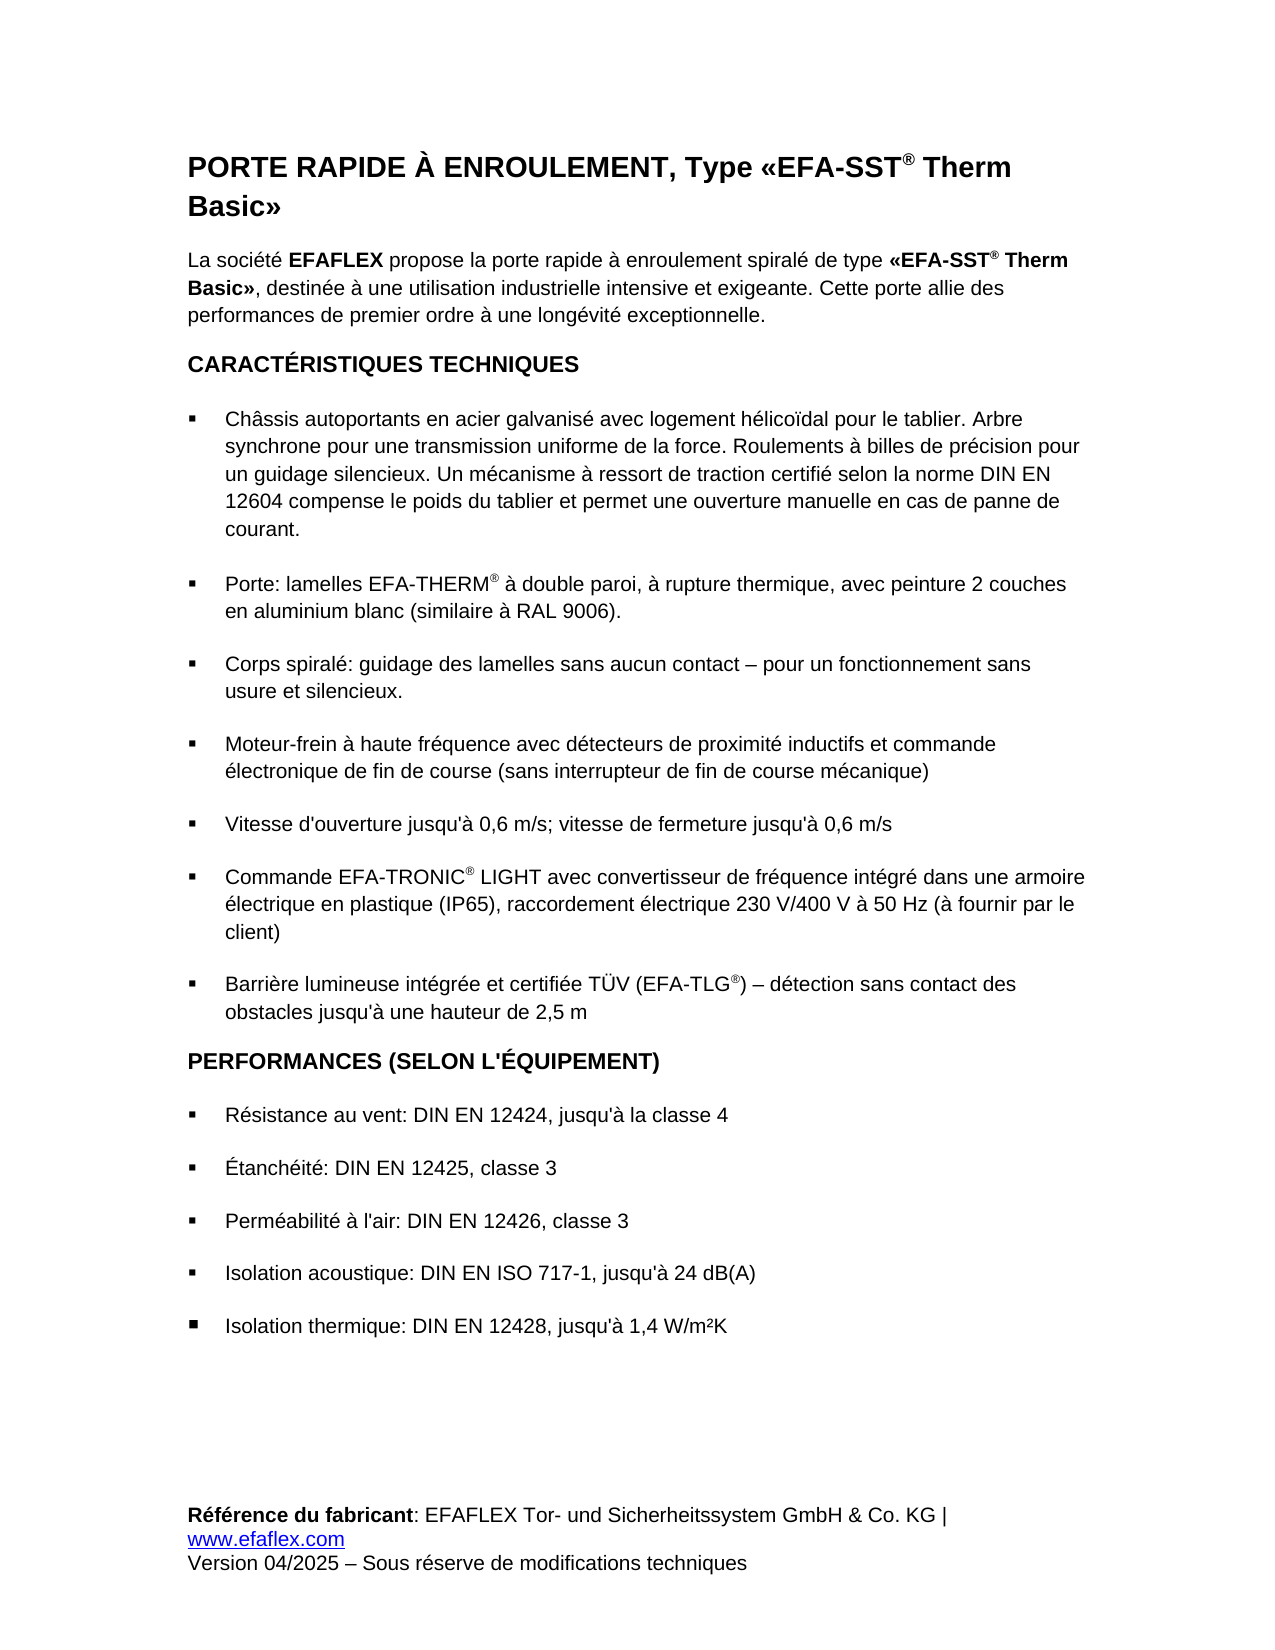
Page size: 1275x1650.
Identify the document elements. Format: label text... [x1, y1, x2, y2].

text CARACTÉRISTIQUES TECHNIQUES [187, 351, 1087, 378]
list Châssis autoportants en acier galvanisé avec logement hélicoïdal pour le tablier. Arbre synchrone pour une transmission uniforme de la force. Roulements à billes de précision pour un guidage silencieux. Un mécanisme à ressort de traction certifié selon la norme DIN EN 12604 compense le poids du tablier et permet une ouverture manuelle en cas de panne de courant. [187, 406, 1087, 541]
text La société EFAFLEX propose la porte rapide à enroulement spiralé de type «EFA-SST® Therm Basic», destinée à une utilisation industrielle intensive et exigeante. Cette porte allie des performances de premier ordre à une longévité exceptionnelle. [187, 248, 1087, 327]
list Corps spiralé: guidage des lamelles sans aucun contact – pour un fonctionnement sans usure et silencieux. [187, 652, 1087, 703]
list Résistance au vent: DIN EN 12424, jusqu'à la classe 4 [187, 1103, 1087, 1127]
text PORTE RAPIDE À ENROULEMENT, Type «EFA-SST® Therm Basic» [187, 150, 1087, 222]
list Isolation acoustique: DIN EN ISO 717-1, jusqu'à 24 dB(A) [187, 1261, 1087, 1285]
list Isolation thermique: DIN EN 12428, jusqu'à 1,4 W/m²K [187, 1314, 1087, 1339]
list Vitesse d'ouverture jusqu'à 0,6 m/s; vitesse de fermeture jusqu'à 0,6 m/s [187, 812, 1087, 836]
text PERFORMANCES (SELON L'ÉQUIPEMENT) [187, 1048, 1087, 1074]
list Commande EFA-TRONIC® LIGHT avec convertisseur de fréquence intégré dans une armoire électrique en plastique (IP65), raccordement électrique 230 V/400 V à 50 Hz (à fournir par le client) [187, 864, 1087, 943]
list Étanchéité: DIN EN 12425, classe 3 [187, 1156, 1087, 1180]
list Moteur-frein à haute fréquence avec détecteurs de proximité inductifs et commande électronique de fin de course (sans interrupteur de fin de course mécanique) [187, 732, 1087, 783]
list Perméabilité à l'air: DIN EN 12426, classe 3 [187, 1208, 1087, 1232]
list Porte: lamelles EFA-THERM® à double paroi, à rupture thermique, avec peinture 2 couches en aluminium blanc (similaire à RAL 9006). [187, 572, 1087, 623]
list Barrière lumineuse intégrée et certifiée TÜV (EFA-TLG®) – détection sans contact des obstacles jusqu'à une hauteur de 2,5 m [187, 972, 1087, 1024]
